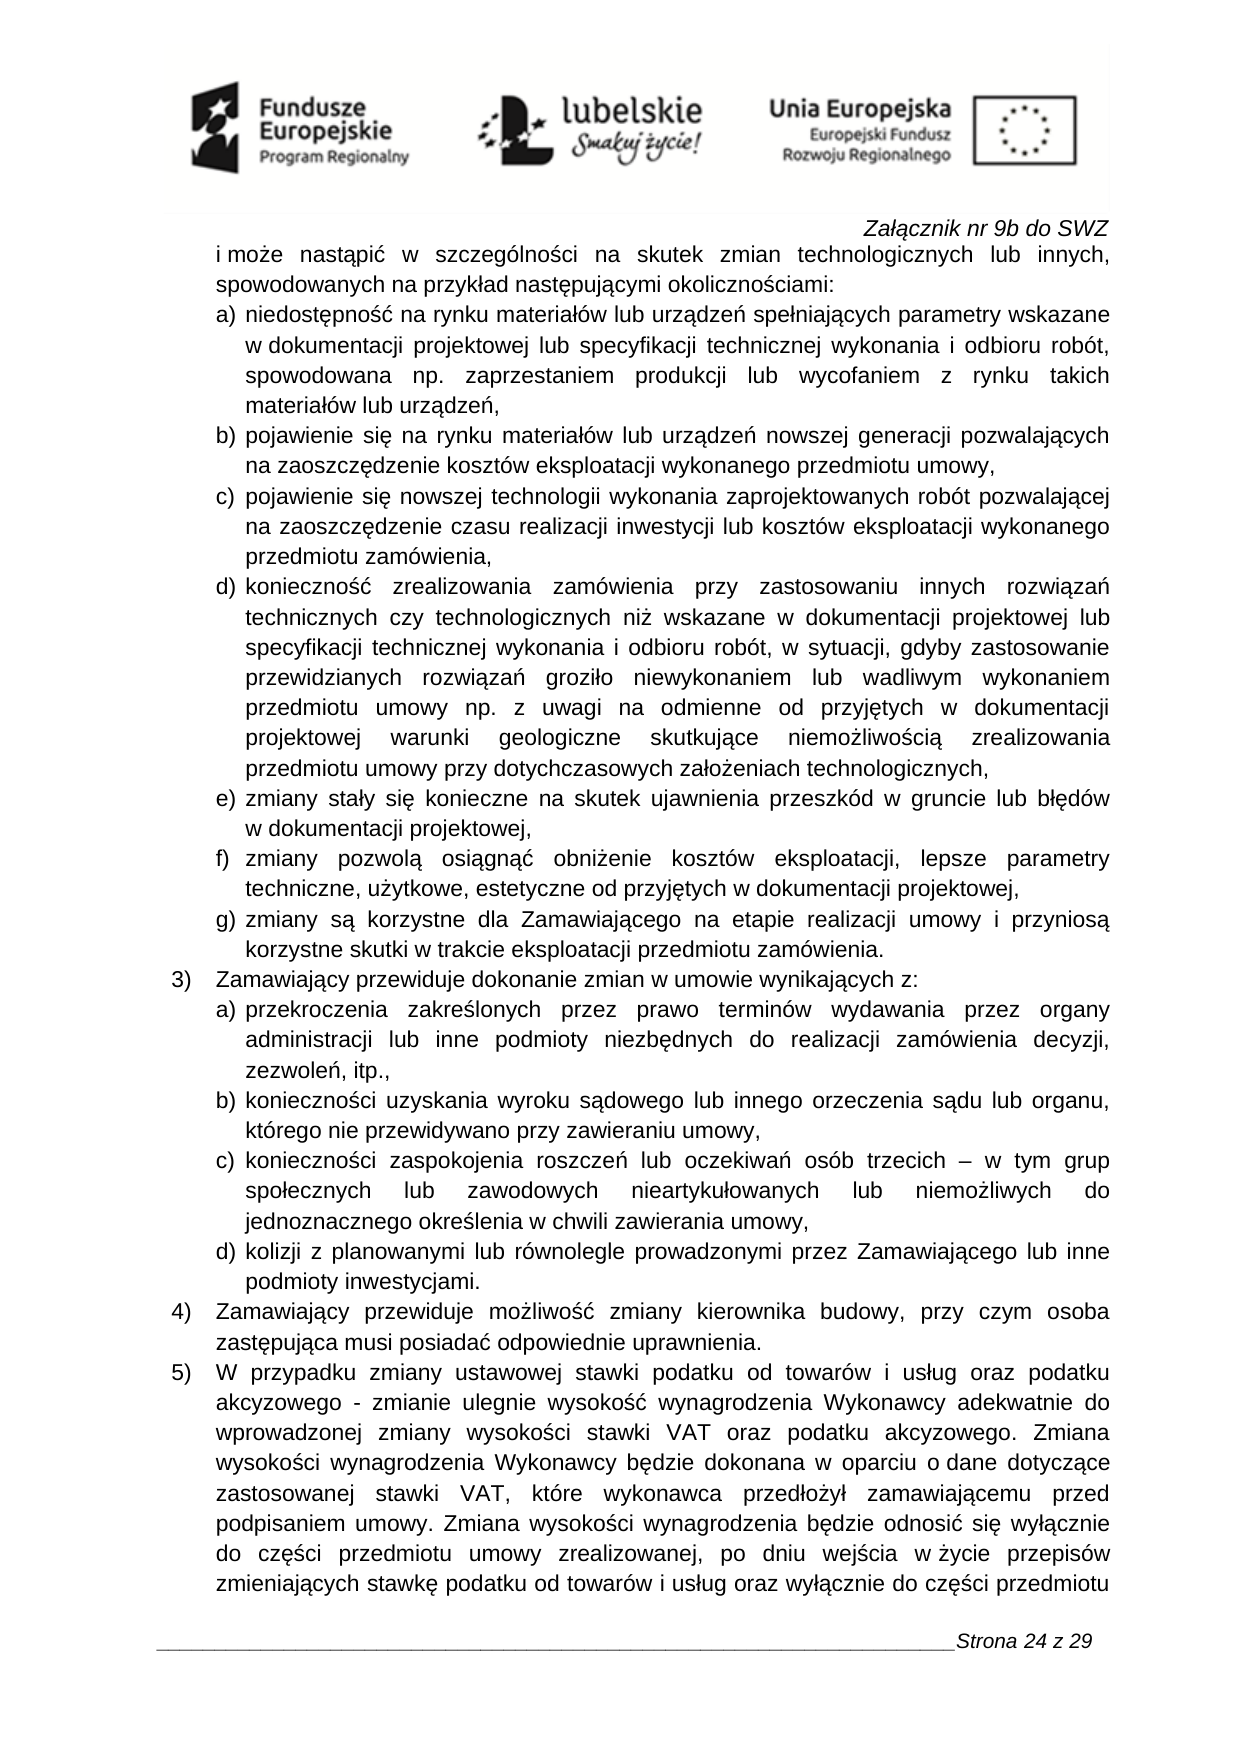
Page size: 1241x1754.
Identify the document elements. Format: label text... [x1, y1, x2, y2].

list konieczność zrealizowania zamówienia przy zastosowaniu innych rozwiązań technicznych czy technologicznych niż wskazane w dokumentacji projektowej lub specyfikacji technicznej wykonania i odbioru robót, w sytuacji, gdyby zastosowanie przewidzianych rozwiązań groziło niewykonaniem lub wadliwym wykonaniem przedmiotu umowy np. z uwagi na odmienne od przyjętych w dokumentacji projektowej warunki geologiczne skutkujące niemożliwością zrealizowania przedmiotu umowy przy dotychczasowych założeniach technologicznych, [216, 573, 1110, 781]
list Zamawiający przewiduje dokonanie zmian w umowie wynikających z: [171, 966, 1110, 992]
list pojawienie się na rynku materiałów lub urządzeń nowszej generacji pozwalających na zaoszczędzenie kosztów eksploatacji wykonanego przedmiotu umowy, [216, 422, 1110, 479]
list niedostępność na rynku materiałów lub urządzeń spełniających parametry wskazane w dokumentacji projektowej lub specyfikacji technicznej wykonania i odbioru robót, spowodowana np. zaprzestaniem produkcji lub wycofaniem z rynku takich materiałów lub urządzeń, [216, 301, 1110, 418]
list Zamawiający przewiduje możliwość zmiany kierownika budowy, przy czym osoba zastępująca musi posiadać odpowiednie uprawnienia. [171, 1298, 1110, 1355]
list zmiany są korzystne dla Zamawiającego na etapie realizacji umowy i przyniosą korzystne skutki w trakcie eksploatacji przedmiotu zamówienia. [216, 906, 1110, 962]
list kolizji z planowanymi lub równolegle prowadzonymi przez Zamawiającego lub inne podmioty inwestycjami. [216, 1238, 1110, 1294]
list konieczności zaspokojenia roszczeń lub oczekiwań osób trzecich – w tym grup społecznych lub zawodowych nieartykułowanych lub niemożliwych do jednoznacznego określenia w chwili zawierania umowy, [216, 1147, 1110, 1234]
list przekroczenia zakreślonych przez prawo terminów wydawania przez organy administracji lub inne podmioty niezbędnych do realizacji zamówienia decyzji, zezwoleń, itp., [216, 996, 1110, 1083]
list konieczności uzyskania wyroku sądowego lub innego orzeczenia sądu lub organu, którego nie przewidywano przy zawieraniu umowy, [216, 1087, 1110, 1143]
picture [163, 44, 1111, 215]
list zmiany pozwolą osiągnąć obniżenie kosztów eksploatacji, lepsze parametry techniczne, użytkowe, estetyczne od przyjętych w dokumentacji projektowej, [216, 845, 1110, 902]
list zmiany stały się konieczne na skutek ujawnienia przeszkód w gruncie lub błędów w dokumentacji projektowej, [216, 785, 1110, 841]
list pojawienie się nowszej technologii wykonania zaprojektowanych robót pozwalającej na zaoszczędzenie czasu realizacji inwestycji lub kosztów eksploatacji wykonanego przedmiotu zamówienia, [216, 483, 1110, 569]
